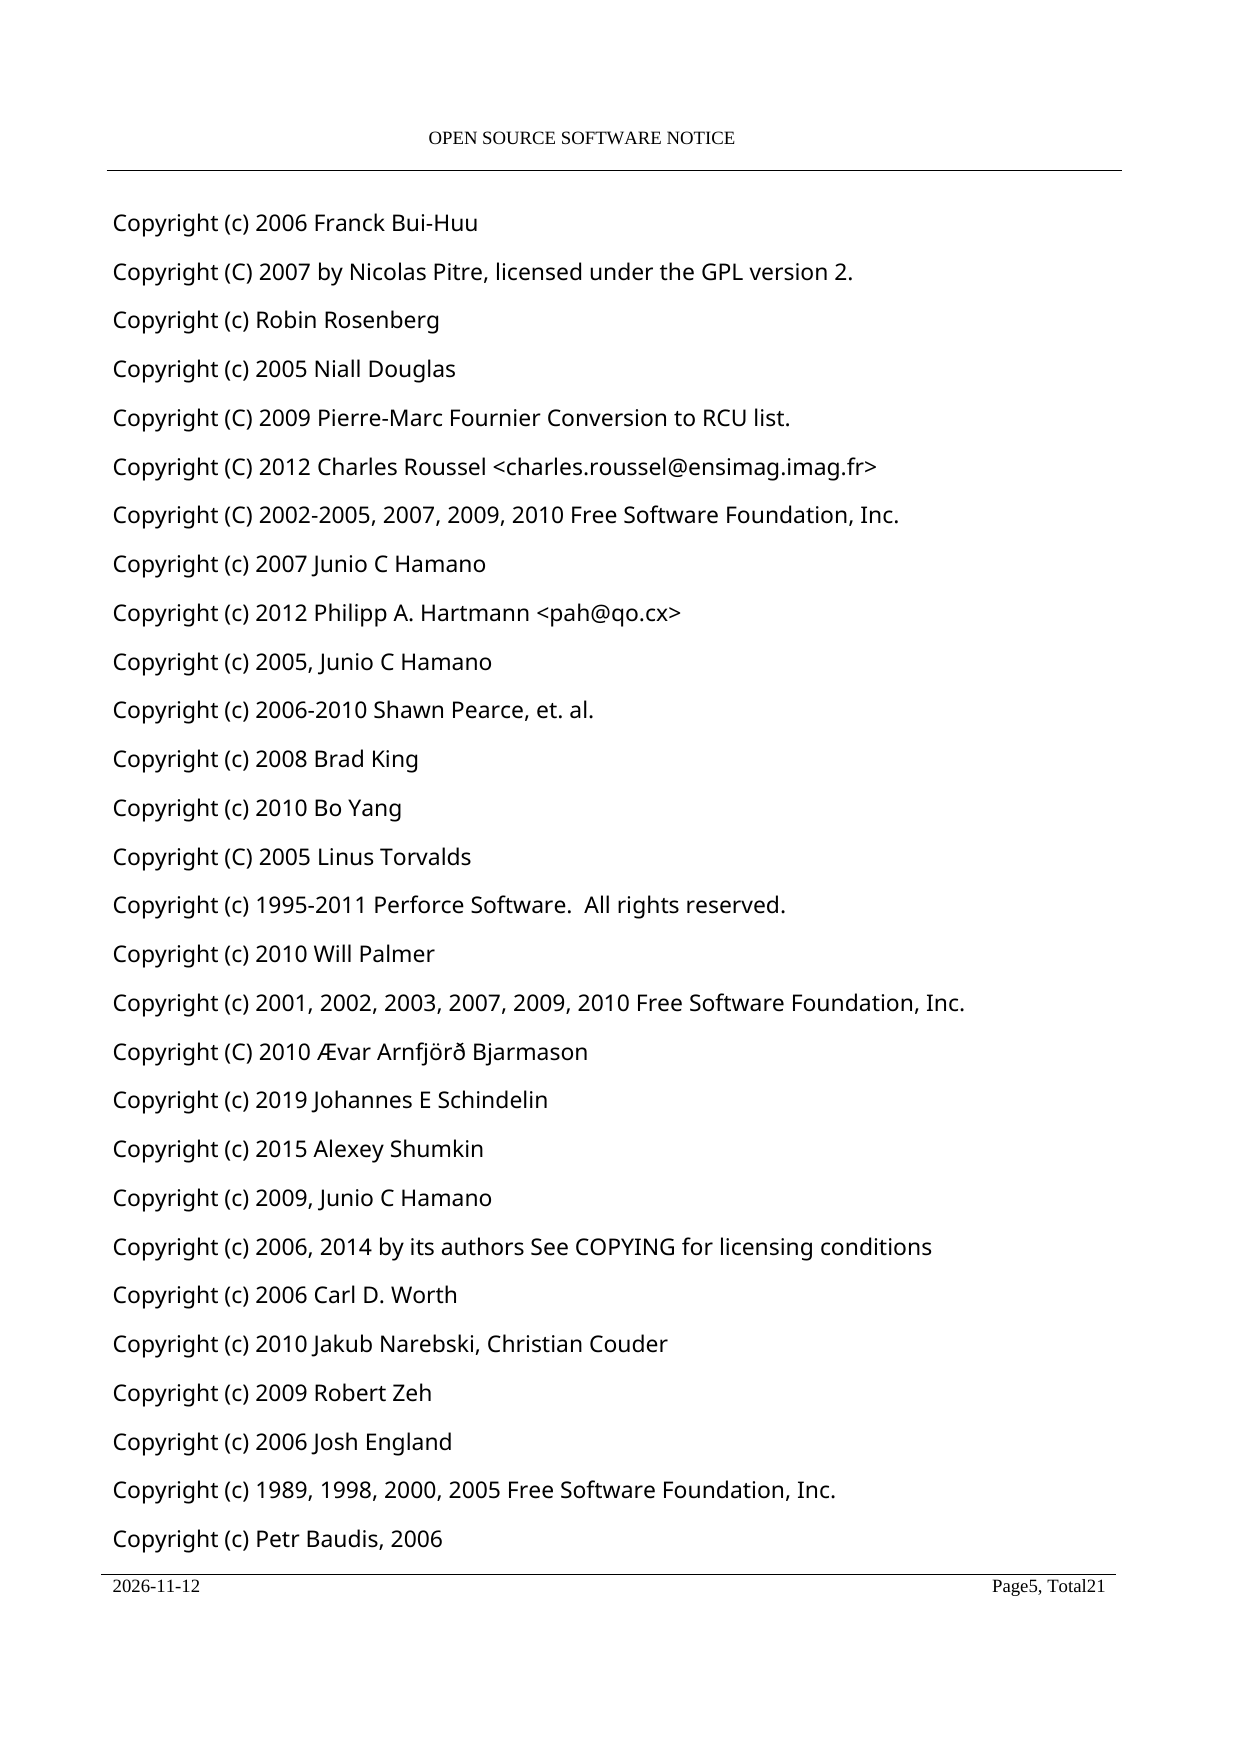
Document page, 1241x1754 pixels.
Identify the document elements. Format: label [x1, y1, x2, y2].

text [112, 206, 1128, 1555]
